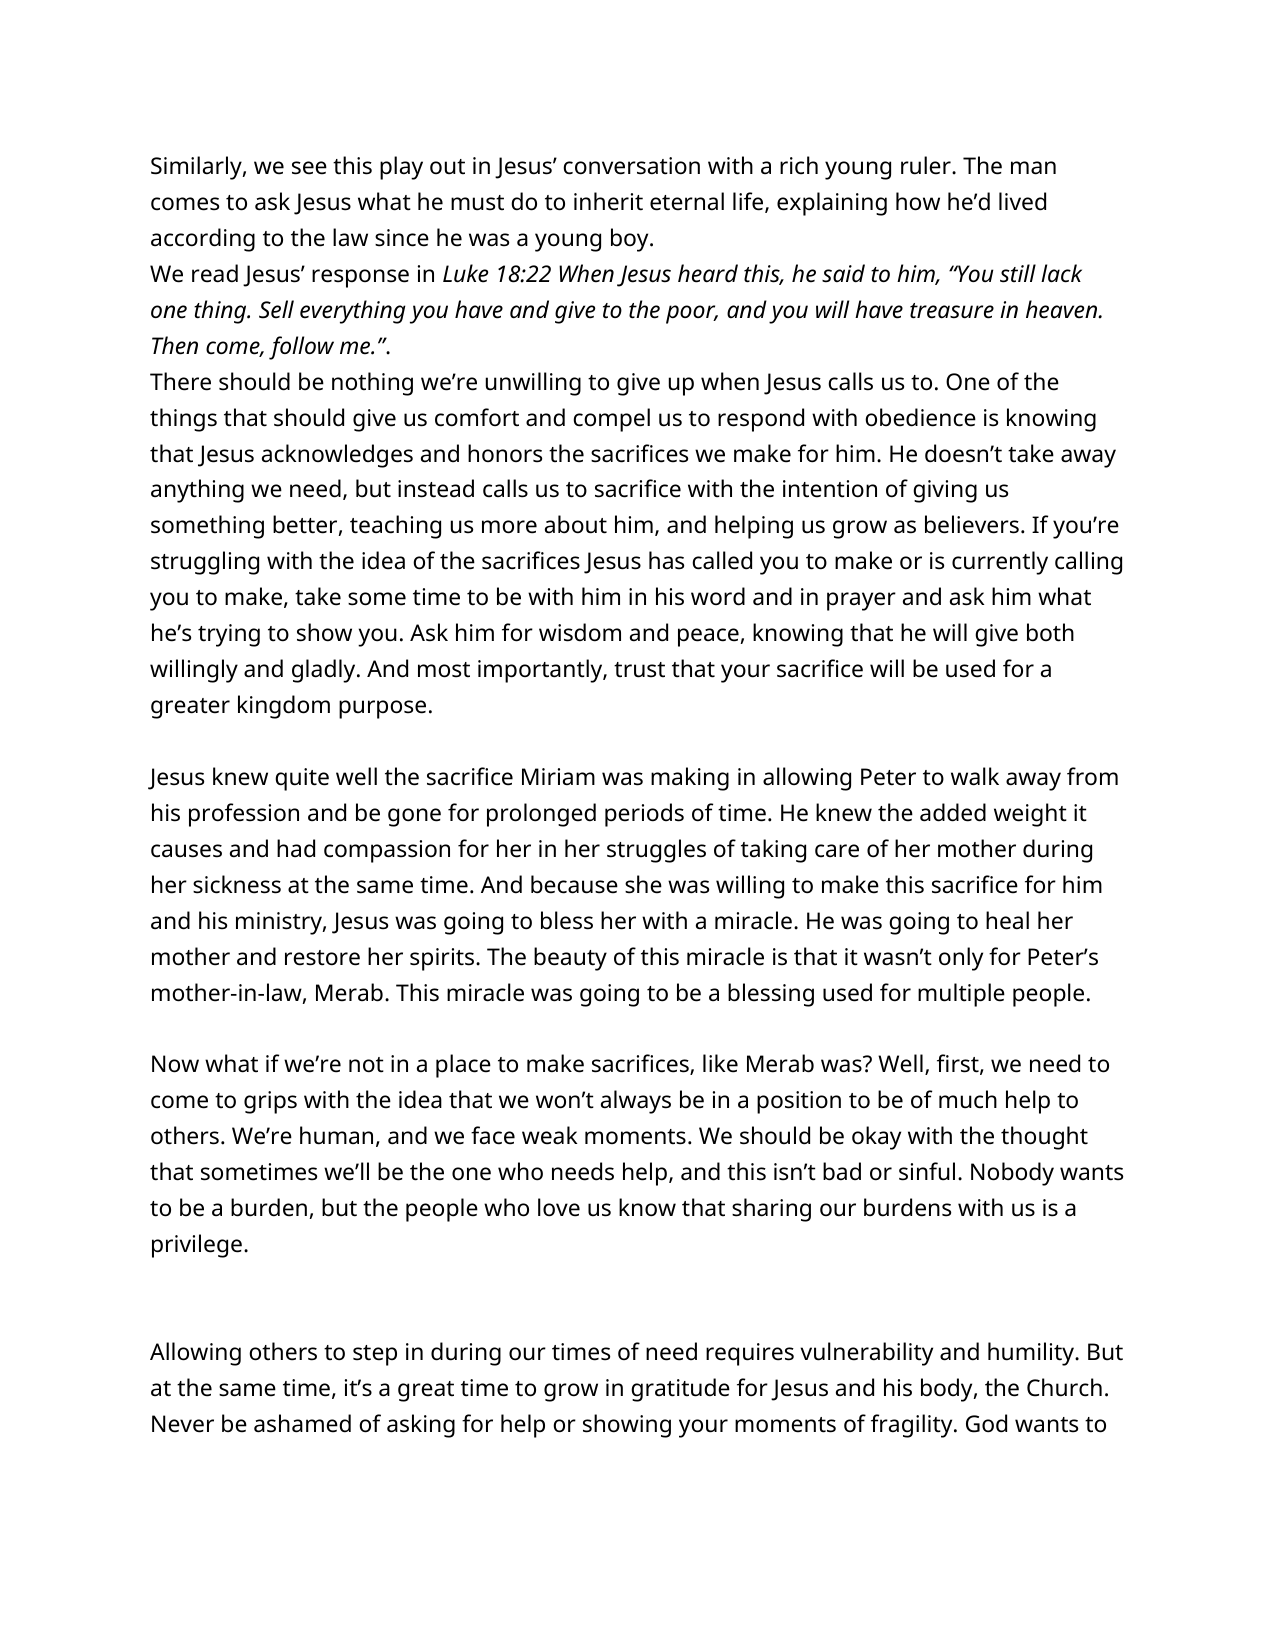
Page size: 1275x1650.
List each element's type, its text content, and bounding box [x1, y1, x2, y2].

text There should be nothing we’re unwilling to give up when Jesus calls us to. One of the things that should give us comfort and compel us to respond with obedience is knowing that Jesus acknowledges and honors the sacrifices we make for him. He doesn’t take away anything we need, but instead calls us to sacrifice with the intention of giving us something better, teaching us more about him, and helping us grow as believers. If you’re struggling with the idea of the sacrifices Jesus has called you to make or is currently calling you to make, take some time to be with him in his word and in prayer and ask him what he’s trying to show you. Ask him for wisdom and peace, knowing that he will give both willingly and gladly. And most importantly, trust that your sacrifice will be used for a greater kingdom purpose. [150, 366, 1125, 720]
text We read Jesus’ response in Luke 18:22 When Jesus heard this, he said to him, “You still lack one thing. Sell everything you have and give to the poor, and you will have treasure in heaven. Then come, follow me.”. [150, 258, 1125, 361]
text Similarly, we see this play out in Jesus’ conversation with a rich young ruler. The man comes to ask Jesus what he must do to inherit eternal life, explaining how he’d lived according to the law since he was a young boy. [150, 150, 1125, 253]
text Jesus knew quite well the sacrifice Miriam was making in allowing Peter to walk away from his profession and be gone for prolonged periods of time. He knew the added weight it causes and had compassion for her in her struggles of taking care of her mother during her sickness at the same time. And because she was willing to make this sacrifice for him and his ministry, Jesus was going to bless her with a miracle. He was going to heal her mother and restore her spirits. The beauty of this miracle is that it wasn’t only for Peter’s mother-in-law, Merab. This miracle was going to be a blessing used for multiple people. [150, 761, 1125, 1008]
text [150, 1336, 1125, 1439]
text Now what if we’re not in a place to make sacrifices, like Merab was? Well, first, we need to come to grips with the idea that we won’t always be in a position to be of much help to others. We’re human, and we face weak moments. We should be okay with the thought that sometimes we’ll be the one who needs help, and this isn’t bad or sinful. Nobody wants to be a burden, but the people who love us know that sharing our burdens with us is a privilege. [150, 1048, 1125, 1259]
